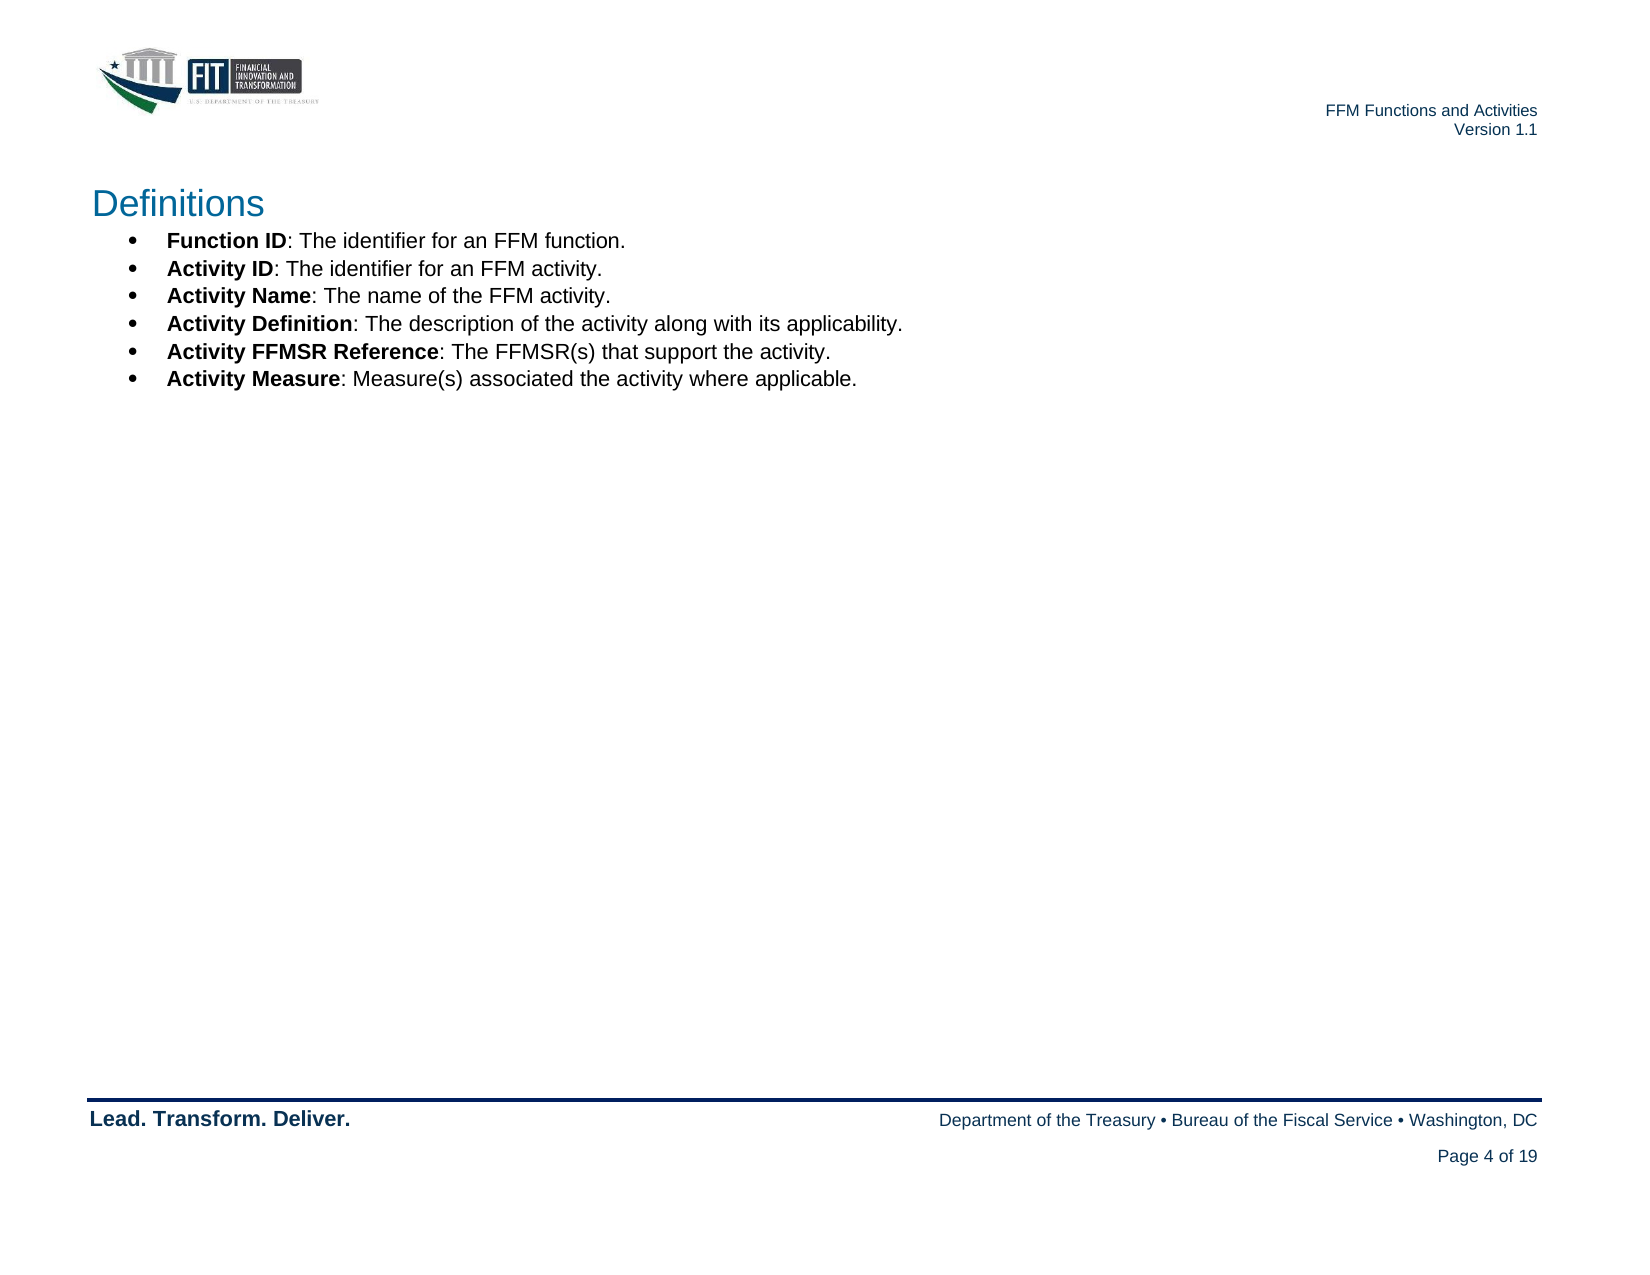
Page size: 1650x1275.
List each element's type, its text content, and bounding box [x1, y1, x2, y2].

list Activity Measure: Measure(s) associated the activity where applicable. [129, 366, 1548, 391]
subtitle Definitions [92, 181, 1548, 224]
list Activity ID: The identifier for an FFM activity. [129, 256, 1548, 281]
list Activity FFMSR Reference: The FFMSR(s) that support the activity. [129, 338, 1548, 364]
list Function ID: The identifier for an FFM function. [129, 228, 1548, 253]
list Activity Definition: The description of the activity along with its applicability. [129, 311, 1548, 336]
list Activity Name: The name of the FFM activity. [129, 283, 1548, 309]
picture [95, 47, 319, 116]
